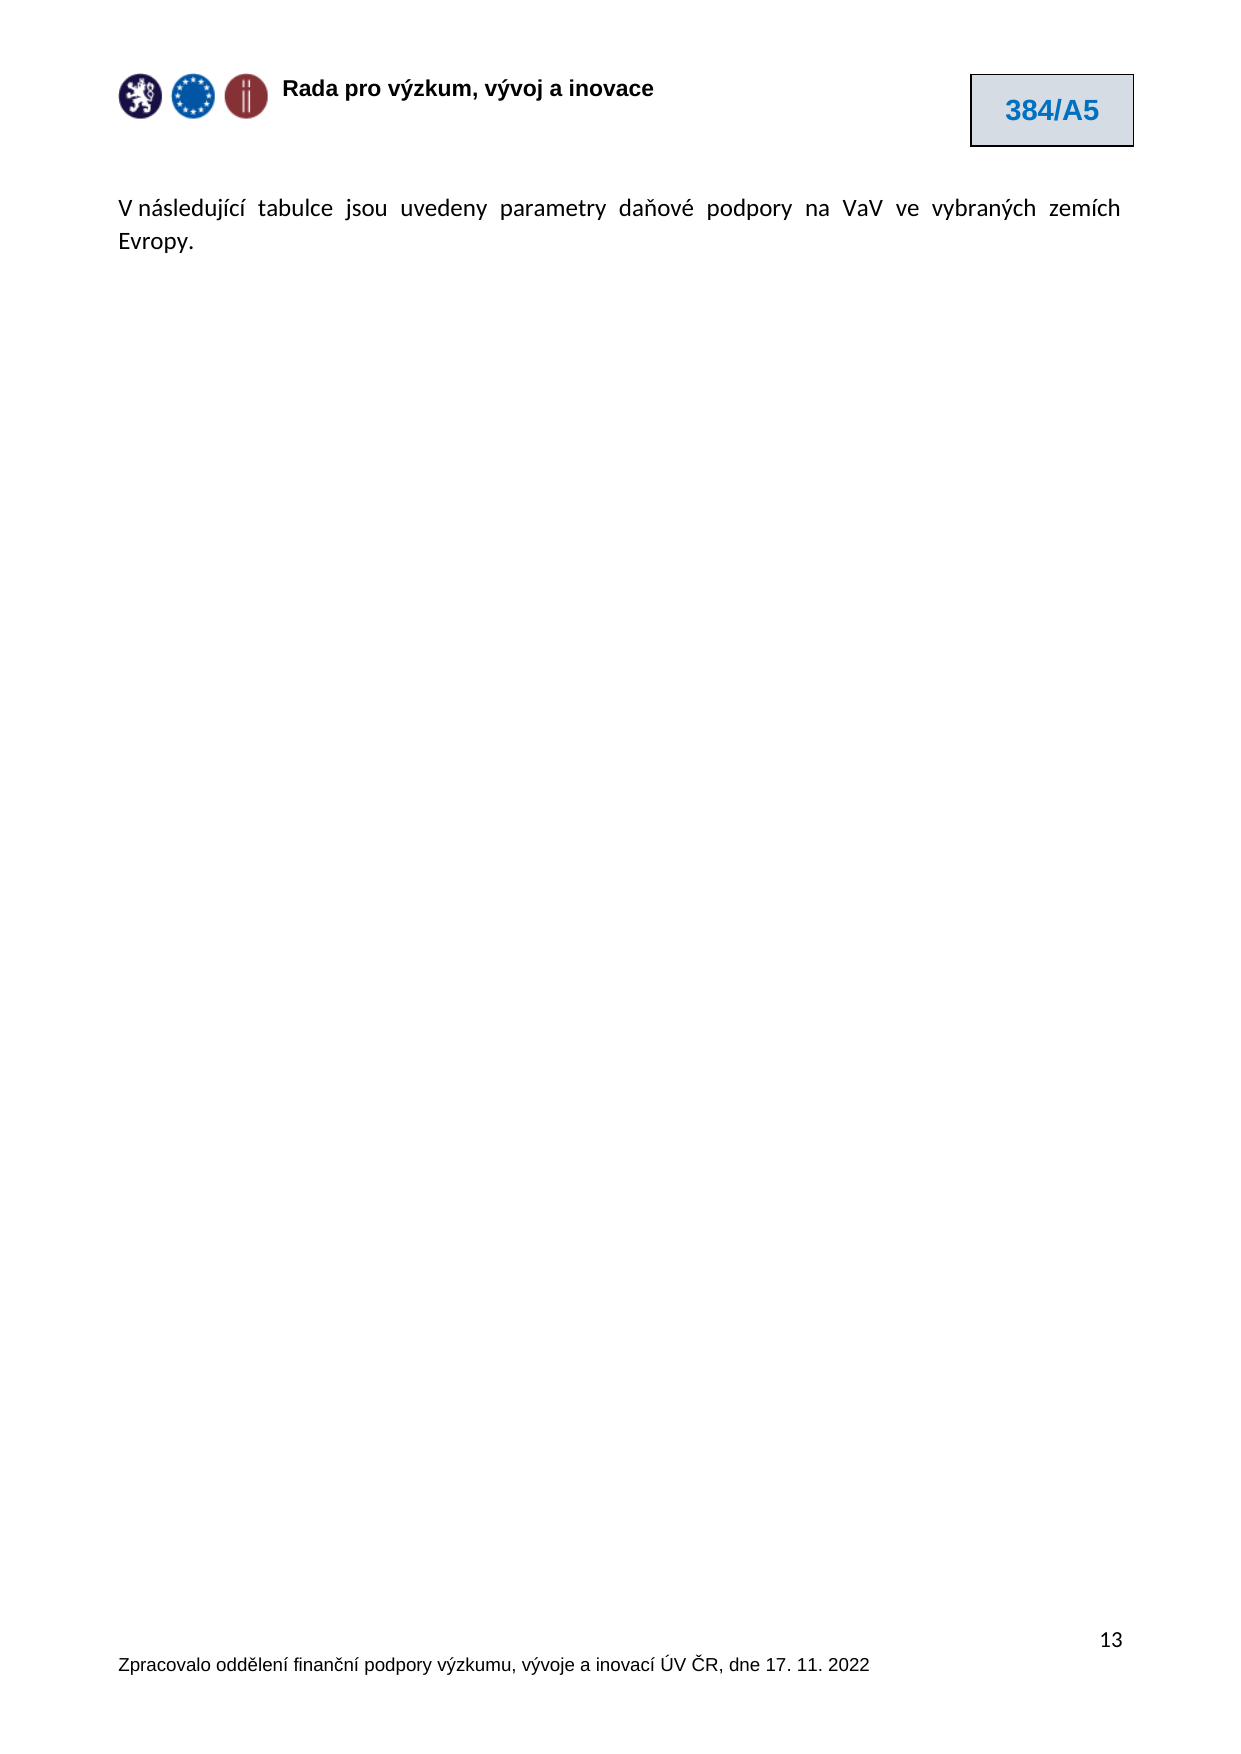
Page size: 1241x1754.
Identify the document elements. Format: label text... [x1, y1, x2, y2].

picture [118, 73, 268, 120]
text V následující tabulce jsou uvedeny parametry daňové podpory na VaV ve vybraných zemích Evropy. [118, 192, 1122, 255]
